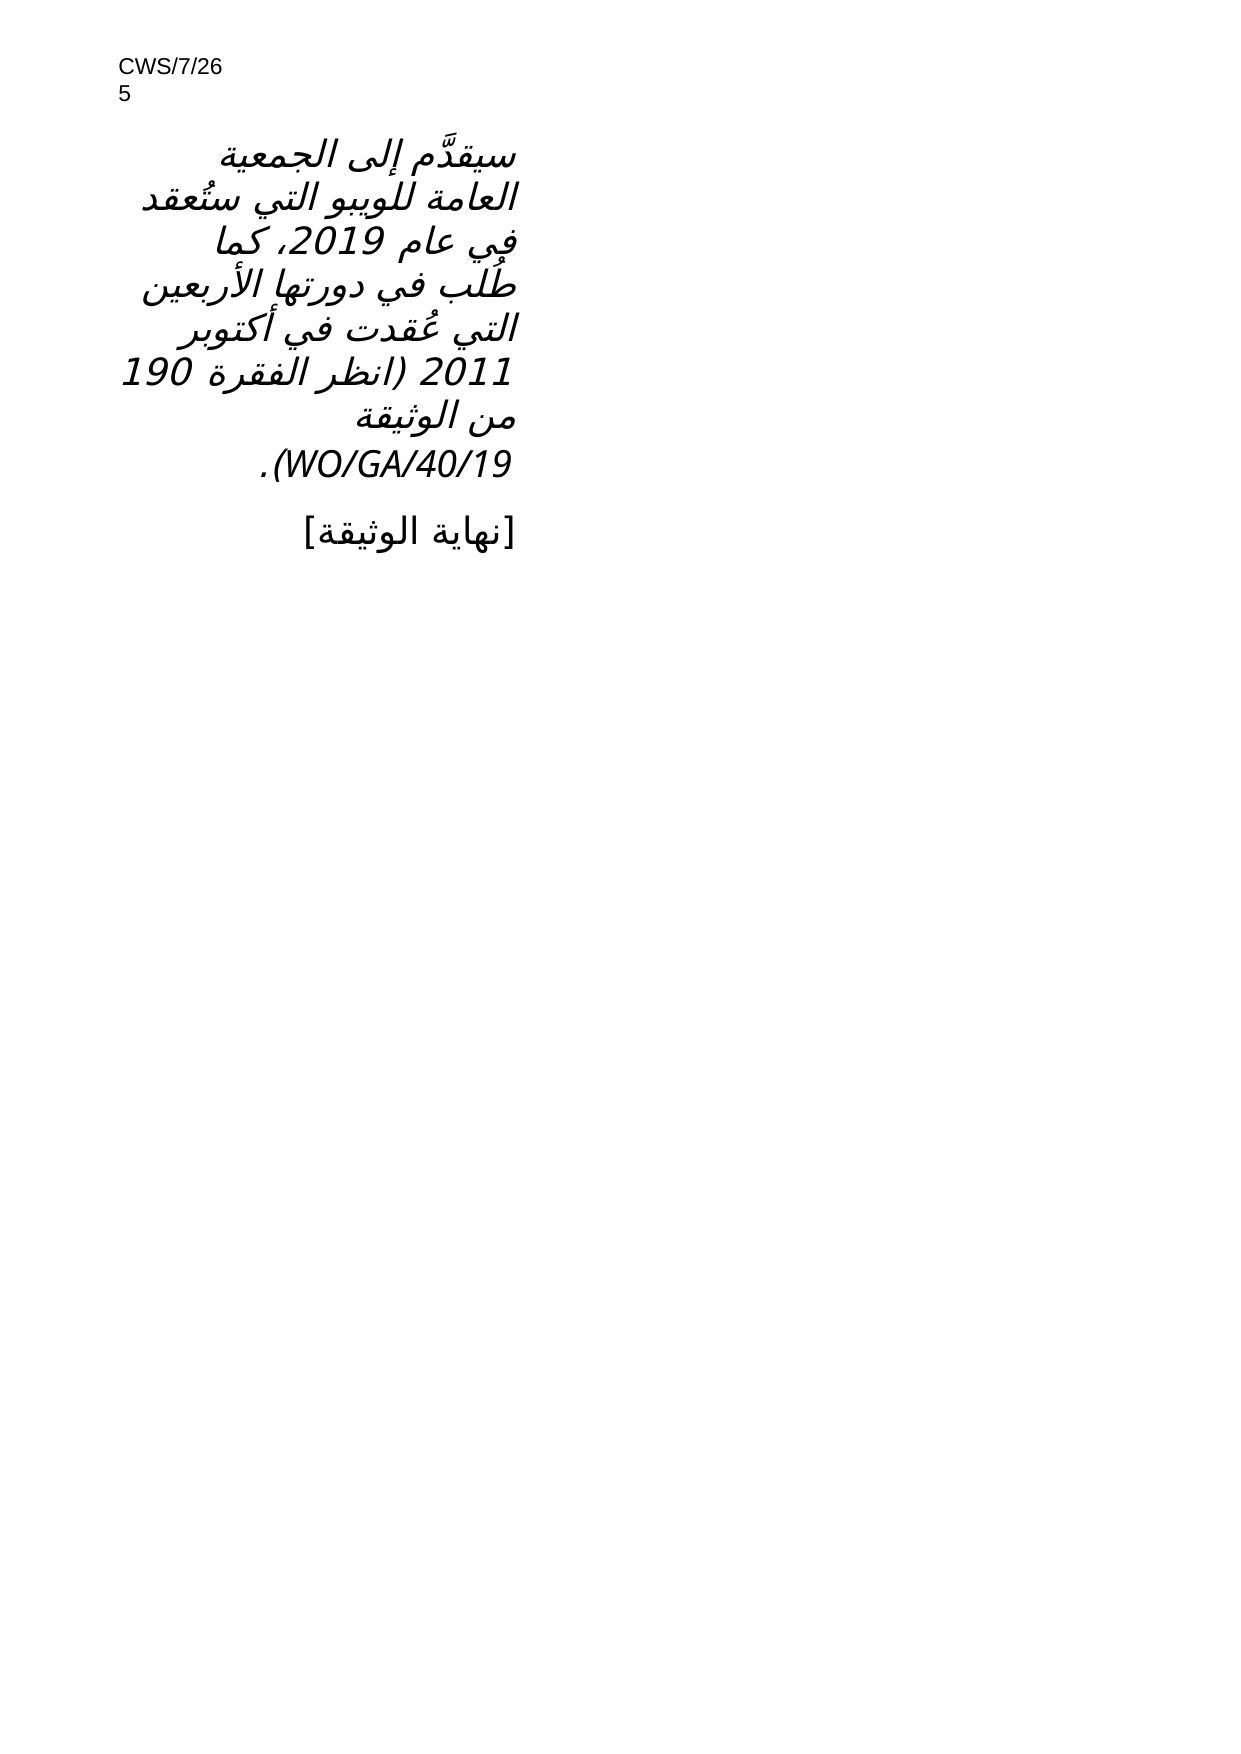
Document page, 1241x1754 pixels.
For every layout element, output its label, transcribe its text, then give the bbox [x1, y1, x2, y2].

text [118, 132, 516, 489]
text [نهاية الوثيقة] [118, 509, 516, 553]
